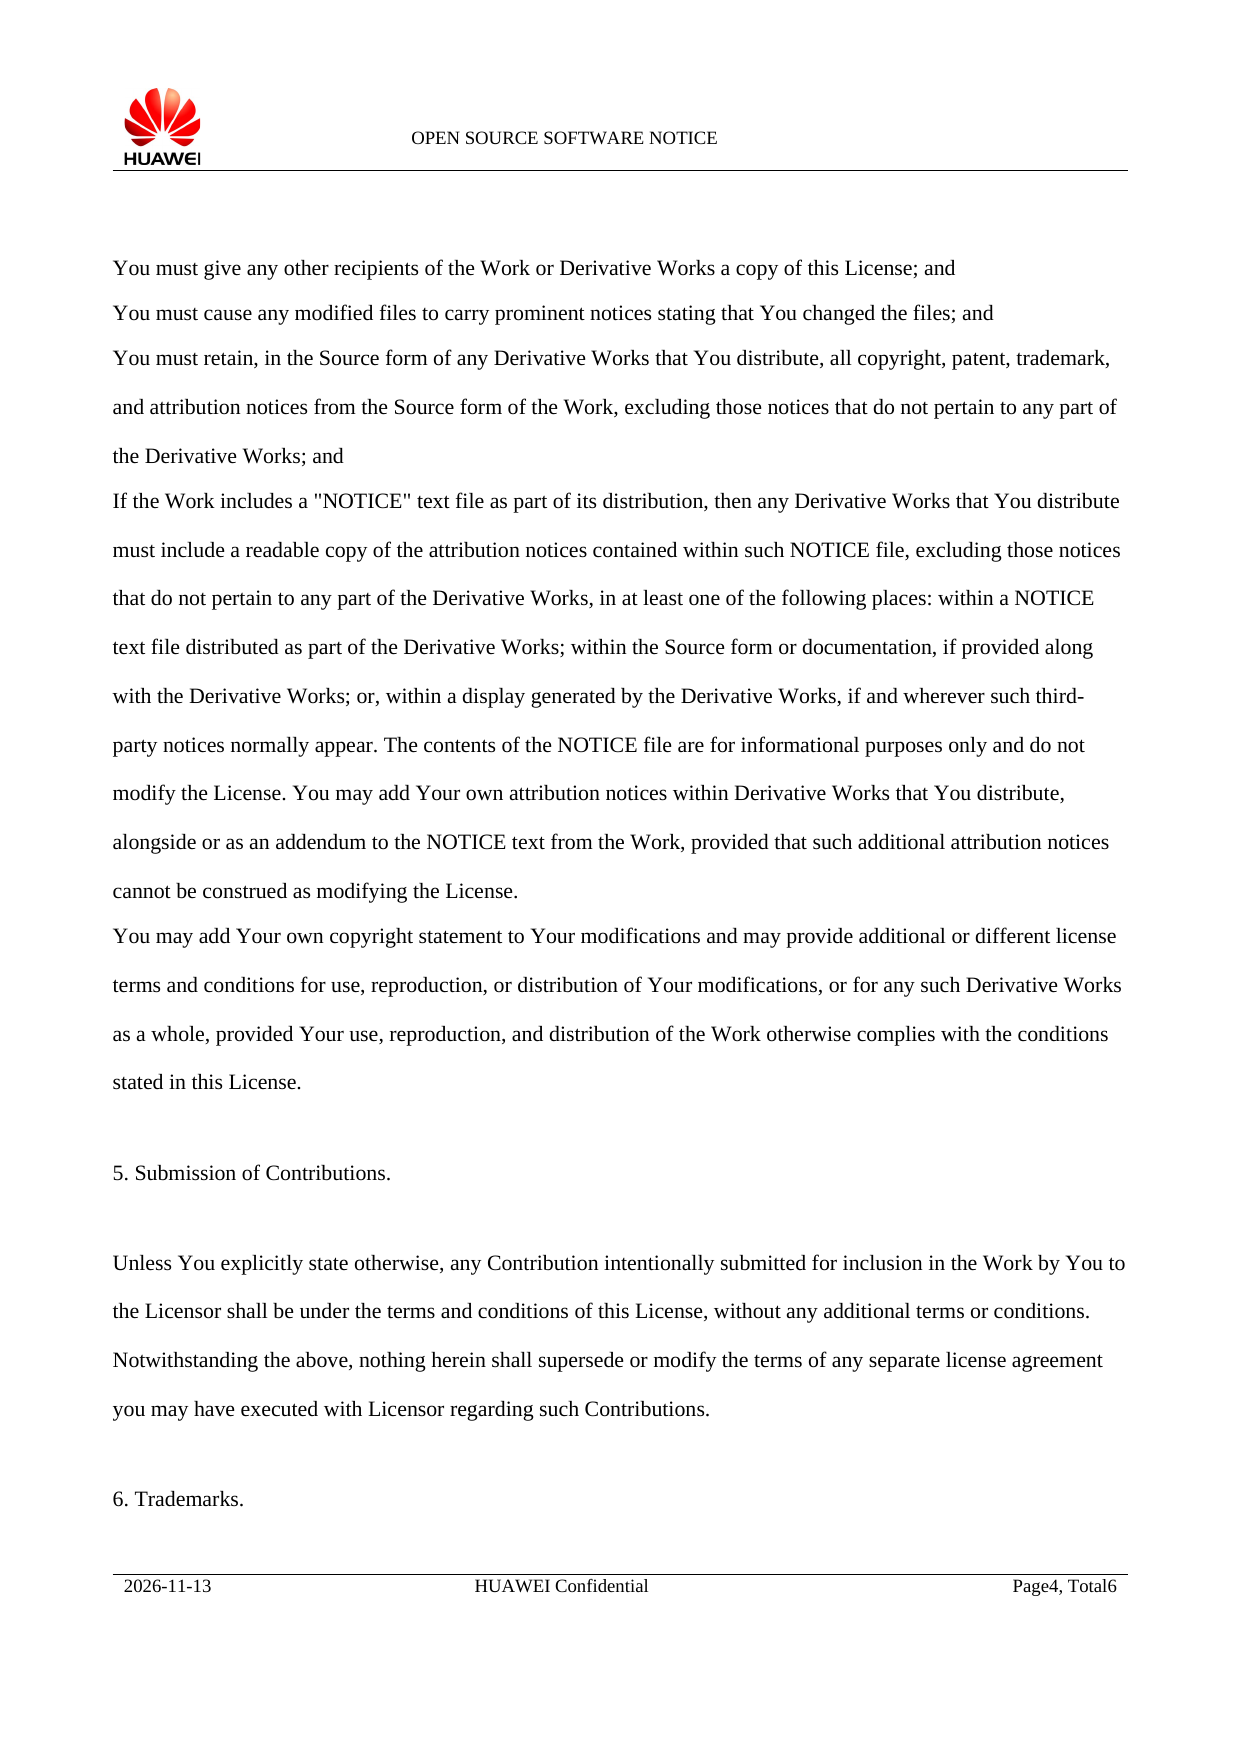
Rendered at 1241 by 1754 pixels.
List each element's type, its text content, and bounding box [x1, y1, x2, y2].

text 5. Submission of Contributions. [112, 1156, 1128, 1188]
text If the Work includes a "NOTICE" text file as part of its distribution, then any Derivative Works that You distribute must include a readable copy of the attribution notices contained within such NOTICE file, excluding those notices that do not pertain to any part of the Derivative Works, in at least one of the following places: within a NOTICE text file distributed as part of the Derivative Works; within the Source form or documentation, if provided along with the Derivative Works; or, within a display generated by the Derivative Works, if and wherever such third-party notices normally appear. The contents of the NOTICE file are for informational purposes only and do not modify the License. You may add Your own attribution notices within Derivative Works that You distribute, alongside or as an addendum to the NOTICE text from the Work, provided that such additional attribution notices cannot be construed as modifying the License. [112, 484, 1128, 907]
text You must give any other recipients of the Work or Derivative Works a copy of this License; and [112, 251, 1128, 284]
picture [124, 88, 201, 165]
text 6. Trademarks. [112, 1482, 1128, 1515]
text You may add Your own copyright statement to Your modifications and may provide additional or different license terms and conditions for use, reproduction, or distribution of Your modifications, or for any such Derivative Works as a whole, provided Your use, reproduction, and distribution of the Work otherwise complies with the conditions stated in this License. [112, 919, 1128, 1098]
text Unless You explicitly state otherwise, any Contribution intentionally submitted for inclusion in the Work by You to the Licensor shall be under the terms and conditions of this License, without any additional terms or conditions. Notwithstanding the above, nothing herein shall supersede or modify the terms of any separate license agreement you may have executed with Licensor regarding such Contributions. [112, 1246, 1128, 1425]
text You must retain, in the Source form of any Derivative Works that You distribute, all copyright, patent, trademark, and attribution notices from the Source form of the Work, excluding those notices that do not pertain to any part of the Derivative Works; and [112, 342, 1128, 472]
text You must cause any modified files to carry prominent notices stating that You changed the files; and [112, 297, 1128, 329]
